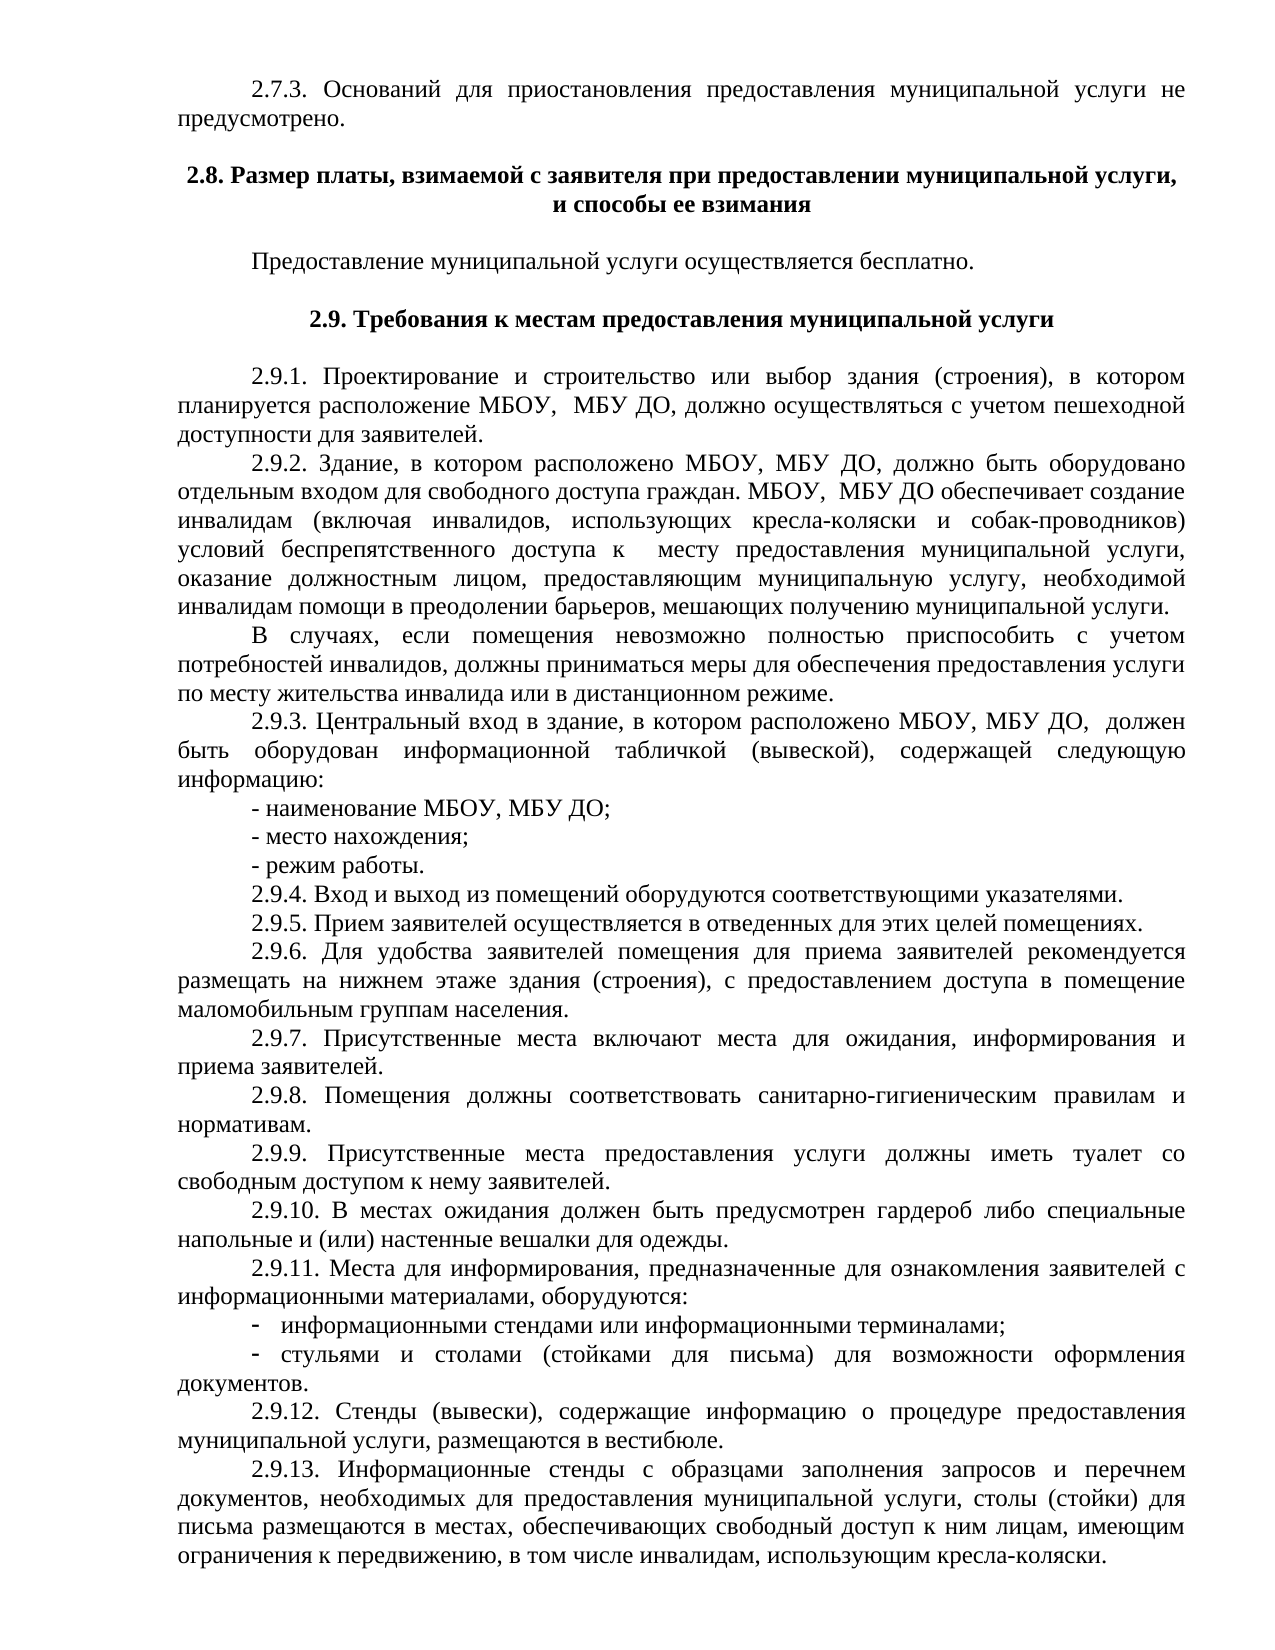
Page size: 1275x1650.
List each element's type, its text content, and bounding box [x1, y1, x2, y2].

list 2.9.5. Прием заявителей осуществляется в отведенных для этих целей помещениях. [177, 908, 1186, 936]
list стульями и столами (стойками для письма) для возможности оформления документов. [177, 1339, 1186, 1396]
list - наименование МБОУ, МБУ ДО; [177, 793, 1186, 821]
list 2.9.4. Вход и выход из помещений оборудуются соответствующими указателями. [177, 879, 1186, 908]
list 2.9.11. Места для информирования, предназначенные для ознакомления заявителей с информационными материалами, оборудуются: [177, 1253, 1186, 1310]
list 2.9.8. Помещения должны соответствовать санитарно-гигиеническим правилам и нормативам. [177, 1080, 1186, 1138]
list информационными стендами или информационными терминалами; [177, 1310, 1186, 1339]
list 2.9.10. В местах ожидания должен быть предусмотрен гардероб либо специальные напольные и (или) настенные вешалки для одежды. [177, 1195, 1186, 1253]
list 2.9.3. Центральный вход в здание, в котором расположено МБОУ, МБУ ДО, должен быть оборудован информационной табличкой (вывеской), содержащей следующую информацию: [177, 706, 1186, 793]
list 2.9.9. Присутственные места предоставления услуги должны иметь туалет со свободным доступом к нему заявителей. [177, 1138, 1186, 1195]
list 2.7.3. Оснований для приостановления предоставления муниципальной услуги не предусмотрено. [177, 74, 1186, 131]
list Предоставление муниципальной услуги осуществляется бесплатно. [177, 246, 1186, 275]
list 2.9.7. Присутственные места включают места для ожидания, информирования и приема заявителей. [177, 1023, 1186, 1080]
list 2.9.6. Для удобства заявителей помещения для приема заявителей рекомендуется размещать на нижнем этаже здания (строения), с предоставлением доступа в помещение маломобильным группам населения. [177, 936, 1186, 1023]
list 2.8. Размер платы, взимаемой с заявителя при предоставлении муниципальной услуги, и способы ее взимания [177, 160, 1186, 218]
list 2.9.2. Здание, в котором расположено МБОУ, МБУ ДО, должно быть оборудовано отдельным входом для свободного доступа граждан. МБОУ, МБУ ДО обеспечивает создание инвалидам (включая инвалидов, использующих кресла-коляски и собак-проводников) условий беспрепятственного доступа к месту предоставления муниципальной услуги, оказание должностным лицом, предоставляющим муниципальную услугу, необходимой инвалидам помощи в преодолении барьеров, мешающих получению муниципальной услуги. [177, 448, 1186, 620]
list 2.9.12. Стенды (вывески), содержащие информацию о процедуре предоставления муниципальной услуги, размещаются в вестибюле. [177, 1396, 1186, 1454]
list - место нахождения; [177, 821, 1186, 850]
list 2.9.1. Проектирование и строительство или выбор здания (строения), в котором планируется расположение МБОУ, МБУ ДО, должно осуществляться с учетом пешеходной доступности для заявителей. [177, 361, 1186, 448]
list 2.9.13. Информационные стенды с образцами заполнения запросов и перечнем документов, необходимых для предоставления муниципальной услуги, столы (стойки) для письма размещаются в местах, обеспечивающих свободный доступ к ним лицам, имеющим ограничения к передвижению, в том числе инвалидам, использующим кресла-коляски. [177, 1454, 1186, 1569]
list - режим работы. [177, 850, 1186, 879]
list 2.9. Требования к местам предоставления муниципальной услуги [177, 304, 1186, 333]
list В случаях, если помещения невозможно полностью приспособить с учетом потребностей инвалидов, должны приниматься меры для обеспечения предоставления услуги по месту жительства инвалида или в дистанционном режиме. [177, 620, 1186, 706]
